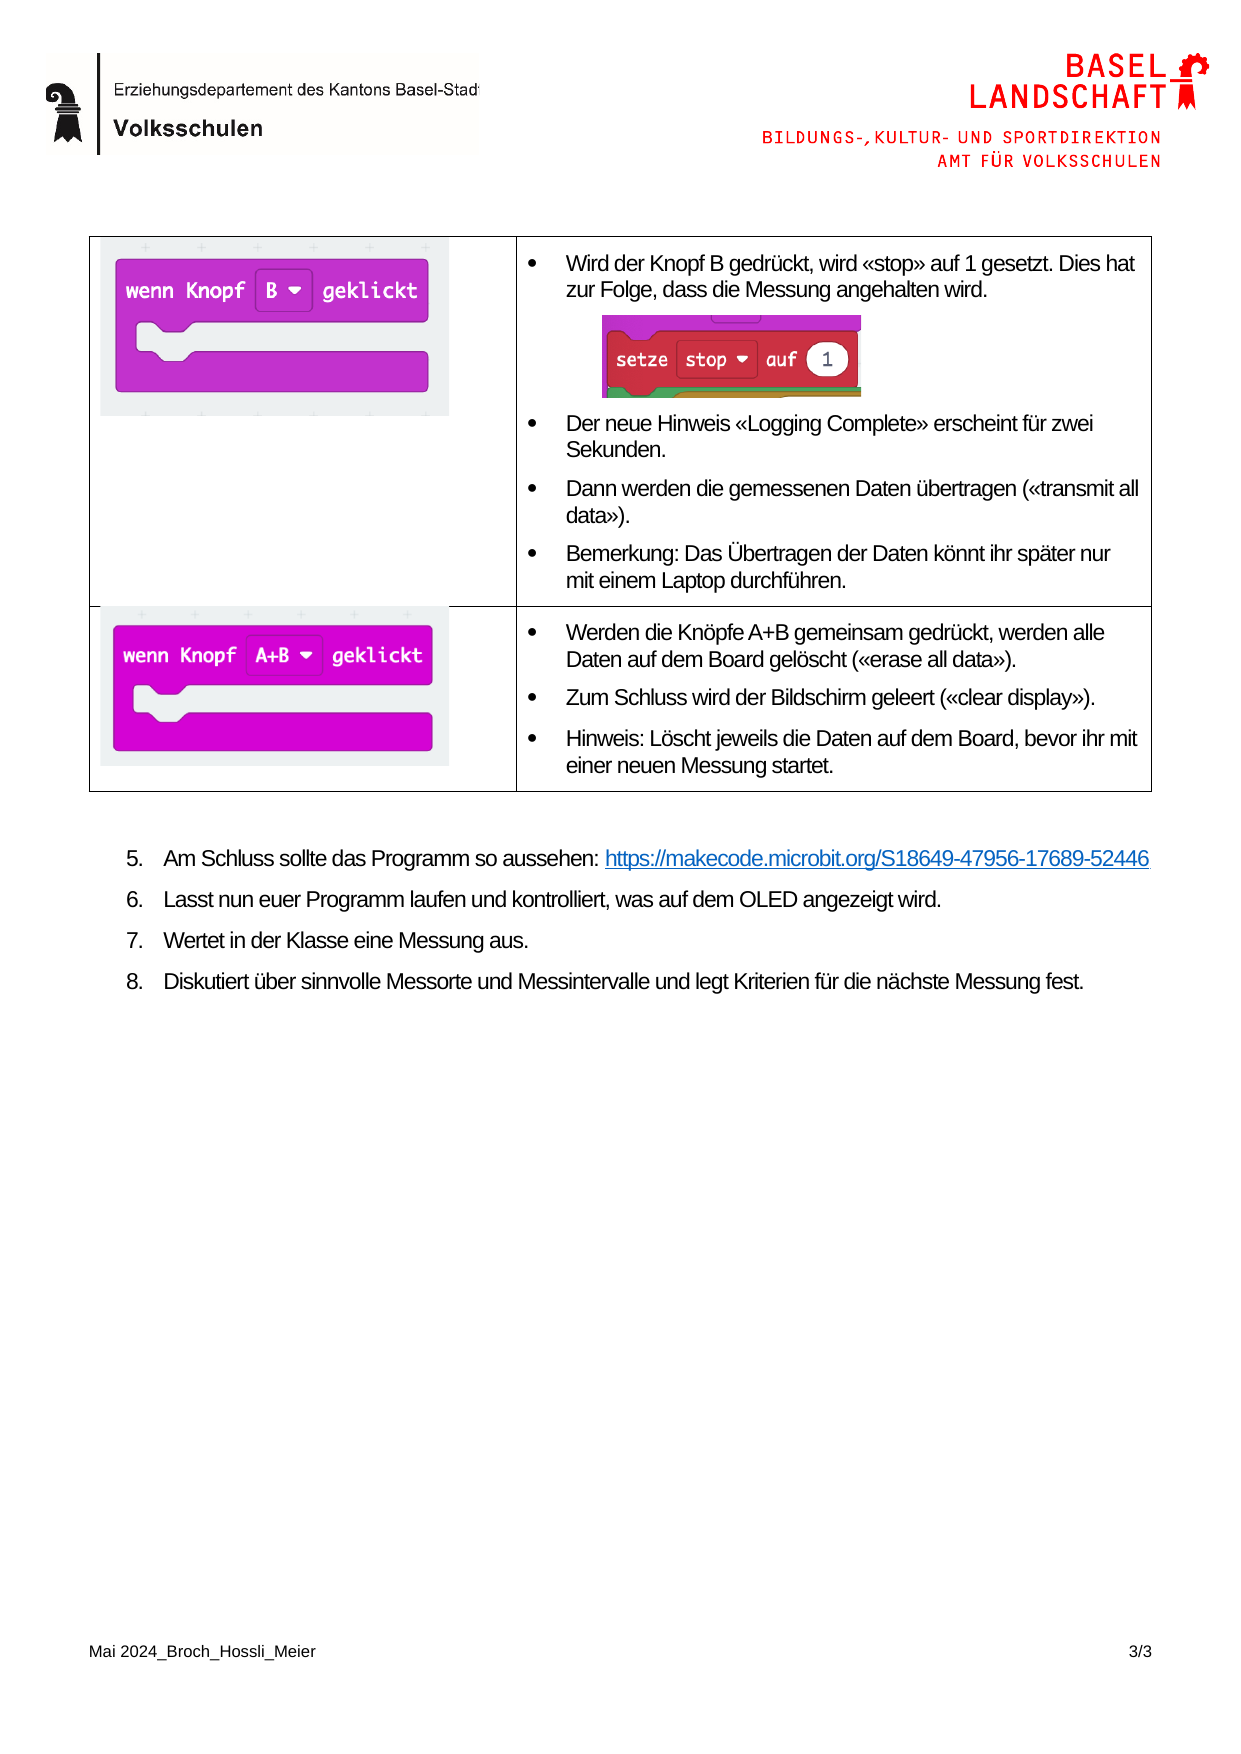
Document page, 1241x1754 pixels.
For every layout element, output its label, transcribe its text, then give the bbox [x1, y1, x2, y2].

picture [100, 606, 450, 766]
picture [602, 315, 862, 398]
list Diskutiert über sinnvolle Messorte und Messintervalle und legt Kriterien für die nächste Messung fest. [126, 968, 1152, 994]
picture [44, 53, 479, 154]
table_cell [90, 607, 516, 791]
table_header [90, 237, 516, 606]
list Lasst nun euer Programm laufen und kontrolliert, was auf dem OLED angezeigt wird. [126, 886, 1152, 912]
picture [559, 53, 1210, 196]
list Am Schluss sollte das Programm so aussehen: https://makecode.microbit.org/S18649-47956-17689-52446 [126, 845, 1152, 871]
picture [100, 237, 450, 416]
table_header Wird der Knopf B gedrückt, wird «stop» auf 1 gesetzt. Dies hat zur Folge, dass die Messung angehalten wird. Der neue Hinweis «Logging Complete» erscheint für zwei Sekunden. Dann werden die gemessenen Daten übertragen («transmit all data»). Bemerkung: Das Übertragen der Daten könnt ihr später nur mit einem Laptop durchführen. [517, 237, 1151, 606]
table_cell Werden die Knöpfe A+B gemeinsam gedrückt, werden alle Daten auf dem Board gelöscht («erase all data»). Zum Schluss wird der Bildschirm geleert («clear display»). Hinweis: Löscht jeweils die Daten auf dem Board, bevor ihr mit einer neuen Messung startet. [517, 607, 1151, 791]
list Wertet in der Klasse eine Messung aus. [126, 927, 1152, 953]
